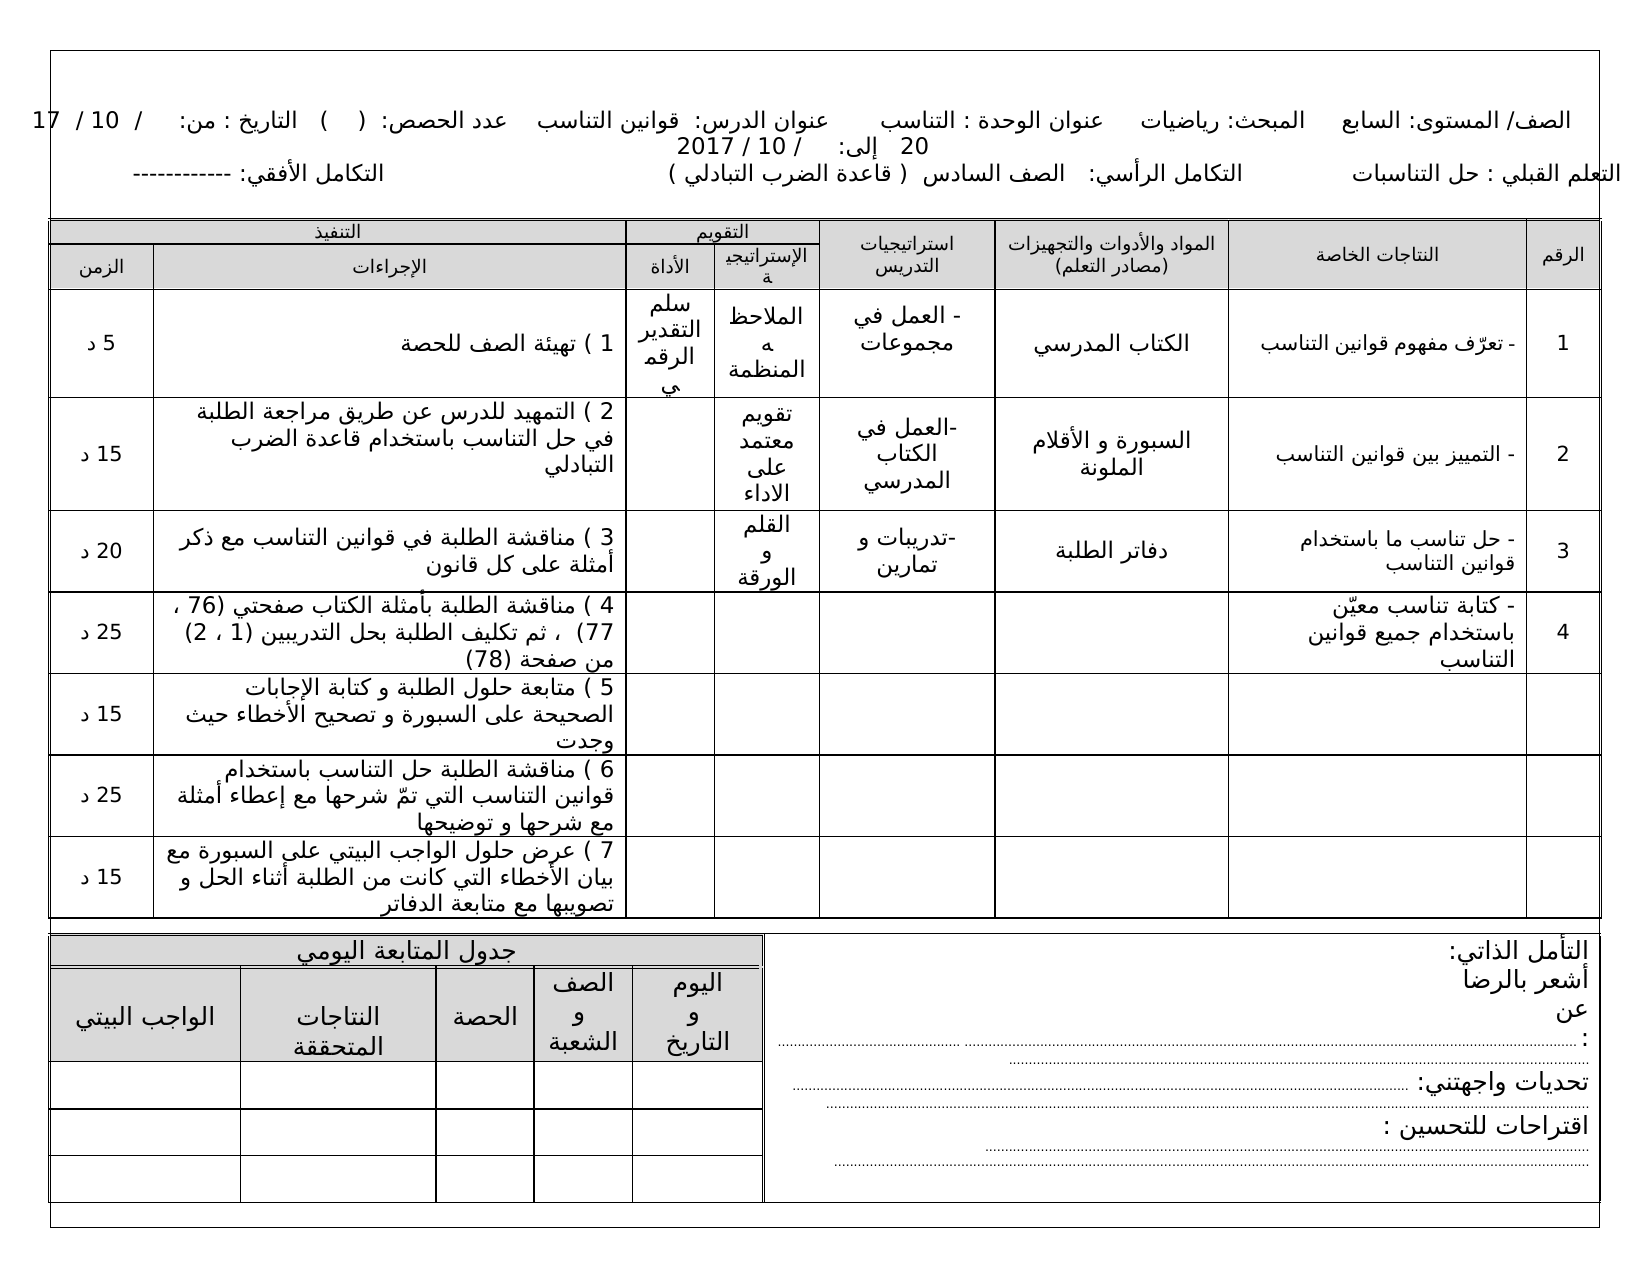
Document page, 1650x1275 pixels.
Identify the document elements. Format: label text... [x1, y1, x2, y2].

table_cell [241, 1110, 435, 1155]
table_cell [437, 1110, 533, 1155]
table_cell 15 د [51, 837, 153, 917]
table_cell النتاجات المتحققة [241, 969, 435, 1061]
table_cell القلم و الورقة [715, 511, 819, 591]
table_cell [633, 1110, 762, 1155]
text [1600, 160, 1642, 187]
table_cell [627, 398, 714, 509]
table_cell 3 ) مناقشة الطلبة في قوانين التناسب مع ذكر أمثلة على كل قانون [154, 511, 625, 591]
table_cell [241, 1062, 435, 1108]
table_cell [820, 593, 994, 673]
table_cell 2 ) التمهيد للدرس عن طريق مراجعة الطلبة في حل التناسب باستخدام قاعدة الضرب التبادلي [154, 398, 625, 509]
table_cell سلم التقدير الرقمي [627, 290, 714, 397]
table_cell [996, 593, 1228, 673]
table_header استراتيجيات التدريس [820, 221, 994, 288]
table_cell 1 [1527, 290, 1599, 397]
table_cell [1229, 756, 1526, 836]
table_cell [51, 1156, 240, 1202]
table_cell 2 [1527, 398, 1599, 509]
table_cell [715, 756, 819, 836]
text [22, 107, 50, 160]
table_cell [820, 837, 994, 917]
table_cell [715, 593, 819, 673]
table_cell [241, 1156, 435, 1202]
table_cell [627, 674, 714, 754]
table_cell [437, 1062, 533, 1108]
table_header التأمل الذاتي: أشعر بالرضا عن: .......................................................................................................................................................... ................................................................................................................................................................................................ تحديات واجهتني: ........................................................................................................................................................... ................................................................................................................................................................................................ اقتراحات للتحسين : ........................................................................................................................................................ .............................................................................................................................................................................................. [765, 934, 1599, 1202]
table_cell [633, 1156, 762, 1202]
table_cell 1 ) تهيئة الصف للحصة [154, 290, 625, 397]
text الصف/ المستوى: السابع المبحث: رياضيات عنوان الوحدة : التناسب عنوان الدرس: قوانين التناسب عدد الحصص: ( ) التاريخ : من: / 10 / 17 20 إلى: / 10 / 2017 [51, 107, 1583, 160]
text التعلم القبلي : حل التناسبات التكامل الرأسي: الصف السادس ( قاعدة الضرب التبادلي ) التكامل الأفقي: ------------ [112, 160, 1599, 187]
table_cell - حل تناسب ما باستخدام قوانين التناسب [1229, 511, 1526, 591]
table_cell 15 د [51, 674, 153, 754]
table_cell 3 [1527, 511, 1599, 591]
table_cell [535, 1110, 632, 1155]
table_cell - العمل في مجموعات [820, 290, 994, 397]
table_header التنفيذ [51, 221, 625, 243]
table_cell الصف و الشعبة [535, 969, 632, 1061]
table_cell 4 [1527, 593, 1599, 673]
table_cell الإستراتيجية [715, 245, 819, 288]
table_header النتاجات الخاصة [1229, 221, 1526, 288]
table_cell [627, 511, 714, 591]
table_cell [535, 1062, 632, 1108]
table_cell [51, 1110, 240, 1155]
table_cell [996, 837, 1228, 917]
table_header المواد والأدوات والتجهيزات (مصادر التعلم) [996, 221, 1228, 288]
table_cell 5 د [51, 290, 153, 397]
table_cell [715, 674, 819, 754]
table_cell - تعرّف مفهوم قوانين التناسب [1229, 290, 1526, 397]
table_cell الزمن [51, 245, 153, 288]
table_cell 5 ) متابعة حلول الطلبة و كتابة الإجابات الصحيحة على السبورة و تصحيح الأخطاء حيث وجدت [154, 674, 625, 754]
table_cell - كتابة تناسب معيّن باستخدام جميع قوانين التناسب [1229, 593, 1526, 673]
table_header التقويم [627, 221, 819, 243]
table_cell [627, 593, 714, 673]
table_cell 25 د [51, 593, 153, 673]
table_cell الإجراءات [154, 245, 625, 288]
table_cell 15 د [51, 398, 153, 509]
table_cell -تدريبات و تمارين [820, 511, 994, 591]
table_cell [996, 756, 1228, 836]
table_cell الحصة [437, 969, 533, 1061]
table_cell [633, 1062, 762, 1108]
table_cell [51, 1062, 240, 1108]
table_cell [627, 756, 714, 836]
table_cell 25 د [51, 756, 153, 836]
table_cell [1527, 674, 1599, 754]
table_cell [627, 837, 714, 917]
table_cell الملاحظه المنظمة [715, 290, 819, 397]
table_cell -العمل في الكتاب المدرسي [820, 398, 994, 509]
table_cell 20 د [51, 511, 153, 591]
table_cell اليوم و التاريخ [633, 965, 763, 1061]
table_cell 4 ) مناقشة الطلبة بأمثلة الكتاب صفحتي (76 ، 77) ، ثم تكليف الطلبة بحل التدريبين (1 ، 2) من صفحة (78) [154, 593, 625, 673]
table_cell [996, 674, 1228, 754]
table_cell [437, 1156, 533, 1202]
table_cell الكتاب المدرسي [996, 290, 1228, 397]
table_cell الواجب البيتي [51, 969, 240, 1061]
table_cell تقويم معتمد على الاداء [715, 398, 819, 509]
table_cell [535, 1156, 632, 1202]
table_cell - التمييز بين قوانين التناسب [1229, 398, 1526, 509]
table_cell [820, 674, 994, 754]
table_cell دفاتر الطلبة [996, 511, 1228, 591]
table_cell السبورة و الأقلام الملونة [996, 398, 1228, 509]
table_header جدول المتابعة اليومي [51, 936, 762, 965]
table_cell الأداة [627, 245, 714, 288]
table_cell [1229, 674, 1526, 754]
table_cell [1527, 756, 1599, 836]
table_cell [715, 837, 819, 917]
table_cell [1527, 837, 1599, 917]
table_header الرقم [1527, 221, 1599, 288]
table_cell [1229, 837, 1526, 917]
table_cell [820, 756, 994, 836]
table_cell 7 ) عرض حلول الواجب البيتي على السبورة مع بيان الأخطاء التي كانت من الطلبة أثناء الحل و تصويبها مع متابعة الدفاتر [154, 837, 625, 917]
table_cell 6 ) مناقشة الطلبة حل التناسب باستخدام قوانين التناسب التي تمّ شرحها مع إعطاء أمثلة مع شرحها و توضيحها [154, 756, 625, 836]
